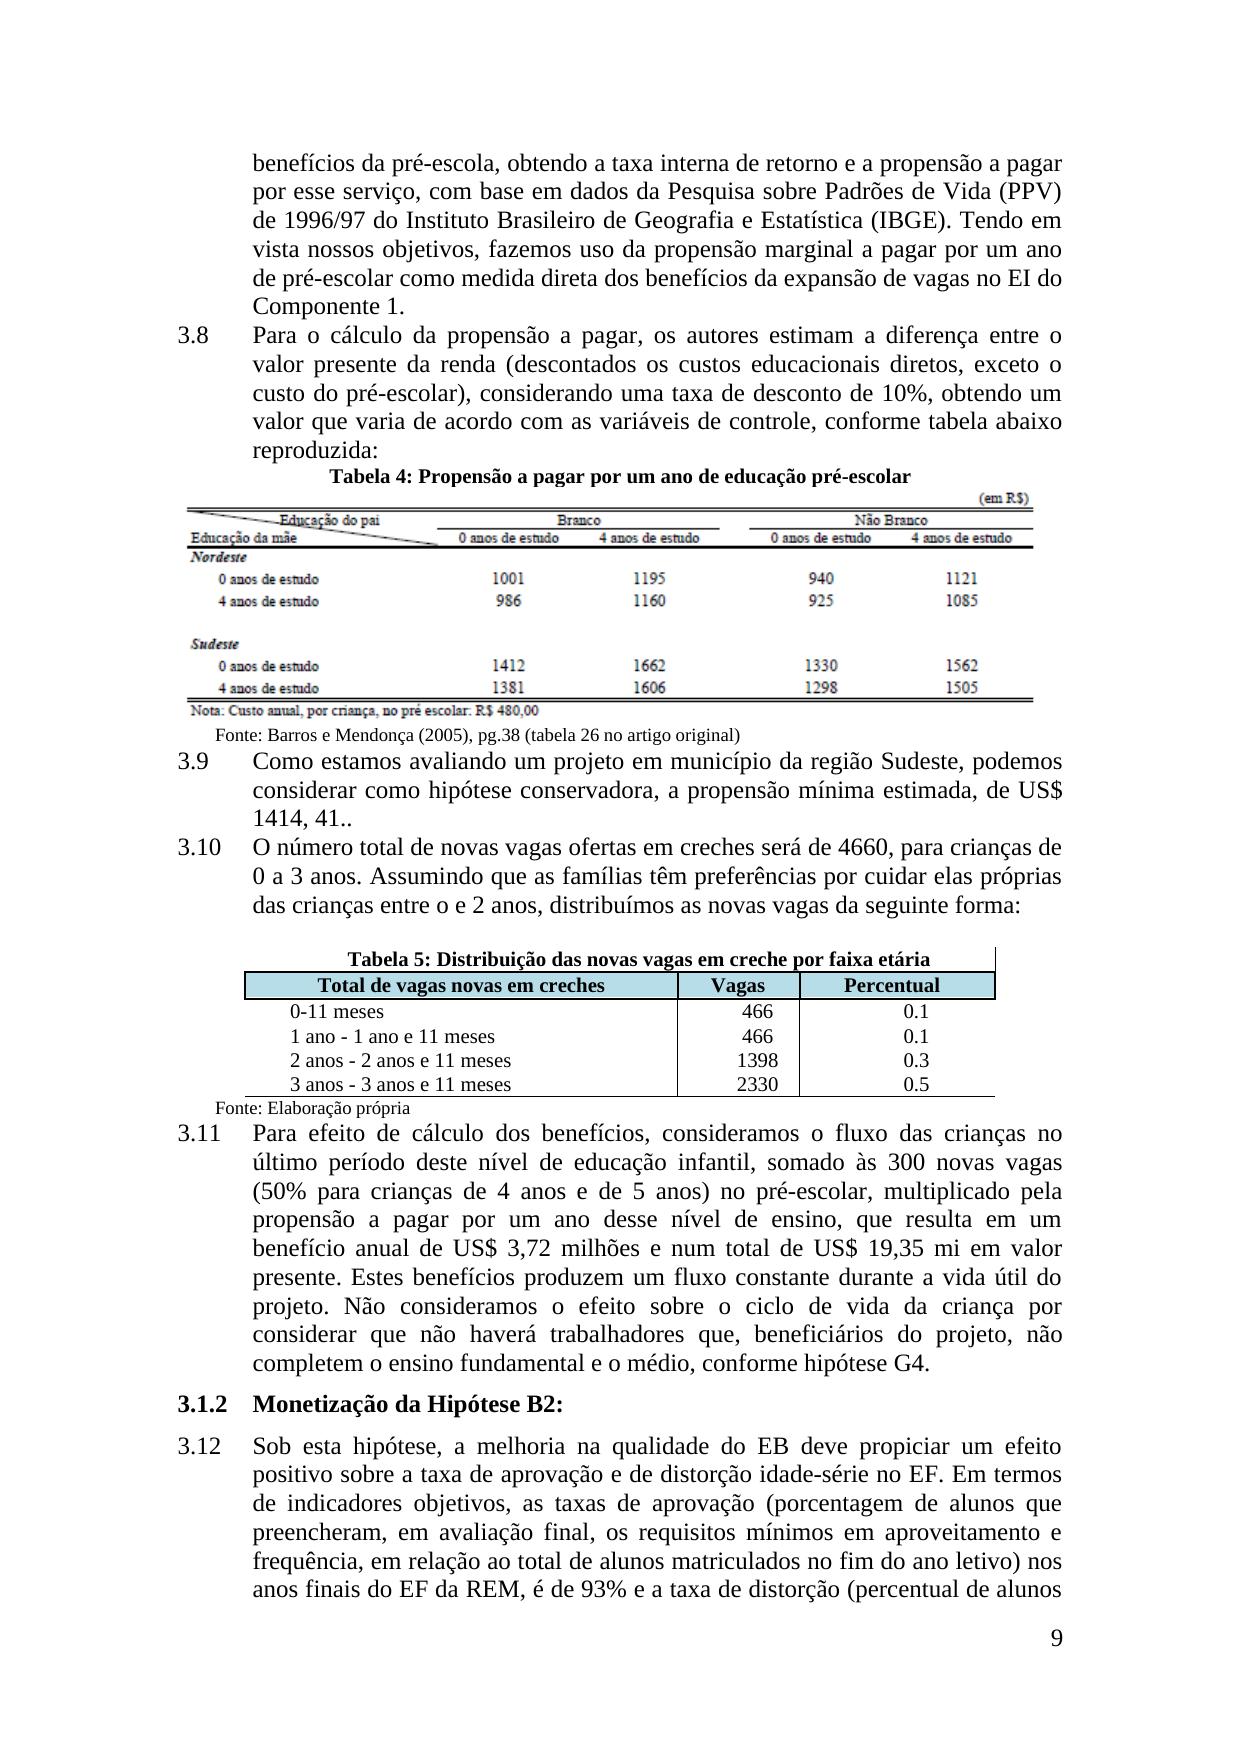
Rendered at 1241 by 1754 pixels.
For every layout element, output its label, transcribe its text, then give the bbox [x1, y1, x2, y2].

table_cell 2330 [678, 1072, 799, 1096]
table_cell 3 anos - 3 anos e 11 meses [245, 1072, 677, 1096]
table_cell 1398 [678, 1048, 799, 1072]
table_cell Vagas [679, 973, 799, 997]
table_cell 0.3 [800, 1048, 995, 1072]
table_cell 1 ano - 1 ano e 11 meses [245, 1024, 677, 1048]
text Fonte: Elaboração própria [215, 1097, 1063, 1118]
table_cell 2 anos - 2 anos e 11 meses [245, 1048, 677, 1072]
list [177, 1431, 1063, 1603]
list Para o cálculo da propensão a pagar, os autores estimam a diferença entre o valor presente da renda (descontados os custos educacionais diretos, exceto o custo do pré-escolar), considerando uma taxa de desconto de 10%, obtendo um valor que varia de acordo com as variáveis de controle, conforme tabela abaixo reproduzida: [177, 320, 1063, 464]
table_cell 0.1 [800, 1000, 995, 1023]
list O número total de novas vagas ofertas em creches será de 4660, para crianças de 0 a 3 anos. Assumindo que as famílias têm preferências por cuidar elas próprias das crianças entre o e 2 anos, distribuímos as novas vagas da seguinte forma: [177, 832, 1063, 918]
table_cell 0-11 meses [245, 1000, 677, 1023]
table_cell Percentual [801, 973, 994, 997]
text Tabela 4: Propensão a pagar por um ano de educação pré-escolar [177, 464, 1063, 487]
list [177, 148, 1063, 320]
table_cell 0.1 [800, 1024, 995, 1048]
list Como estamos avaliando um projeto em município da região Sudeste, podemos considerar como hipótese conservadora, a propensão mínima estimada, de US$ 1414, 41.. [177, 746, 1063, 832]
text Fonte: Barros e Mendonça (2005), pg.38 (tabela 26 no artigo original) [215, 725, 1063, 746]
table_cell Total de vagas novas em creches [246, 973, 677, 997]
table_header Tabela 5: Distribuição das novas vagas em creche por faixa etária [245, 947, 995, 971]
table_cell 466 [678, 1024, 799, 1048]
subtitle Monetização da Hipótese B2: [177, 1389, 1063, 1418]
table_cell 0.5 [800, 1072, 995, 1096]
list Para efeito de cálculo dos benefícios, consideramos o fluxo das crianças no último período deste nível de educação infantil, somado às 300 novas vagas (50% para crianças de 4 anos e de 5 anos) no pré-escolar, multiplicado pela propensão a pagar por um ano desse nível de ensino, que resulta em um benefício anual de US$ 3,72 milhões e num total de US$ 19,35 mi em valor presente. Estes benefícios produzem um fluxo constante durante a vida útil do projeto. Não consideramos o efeito sobre o ciclo de vida da criança por considerar que não haverá trabalhadores que, beneficiários do projeto, não completem o ensino fundamental e o médio, conforme hipótese G4. [177, 1118, 1063, 1377]
table_cell 466 [678, 1000, 799, 1023]
